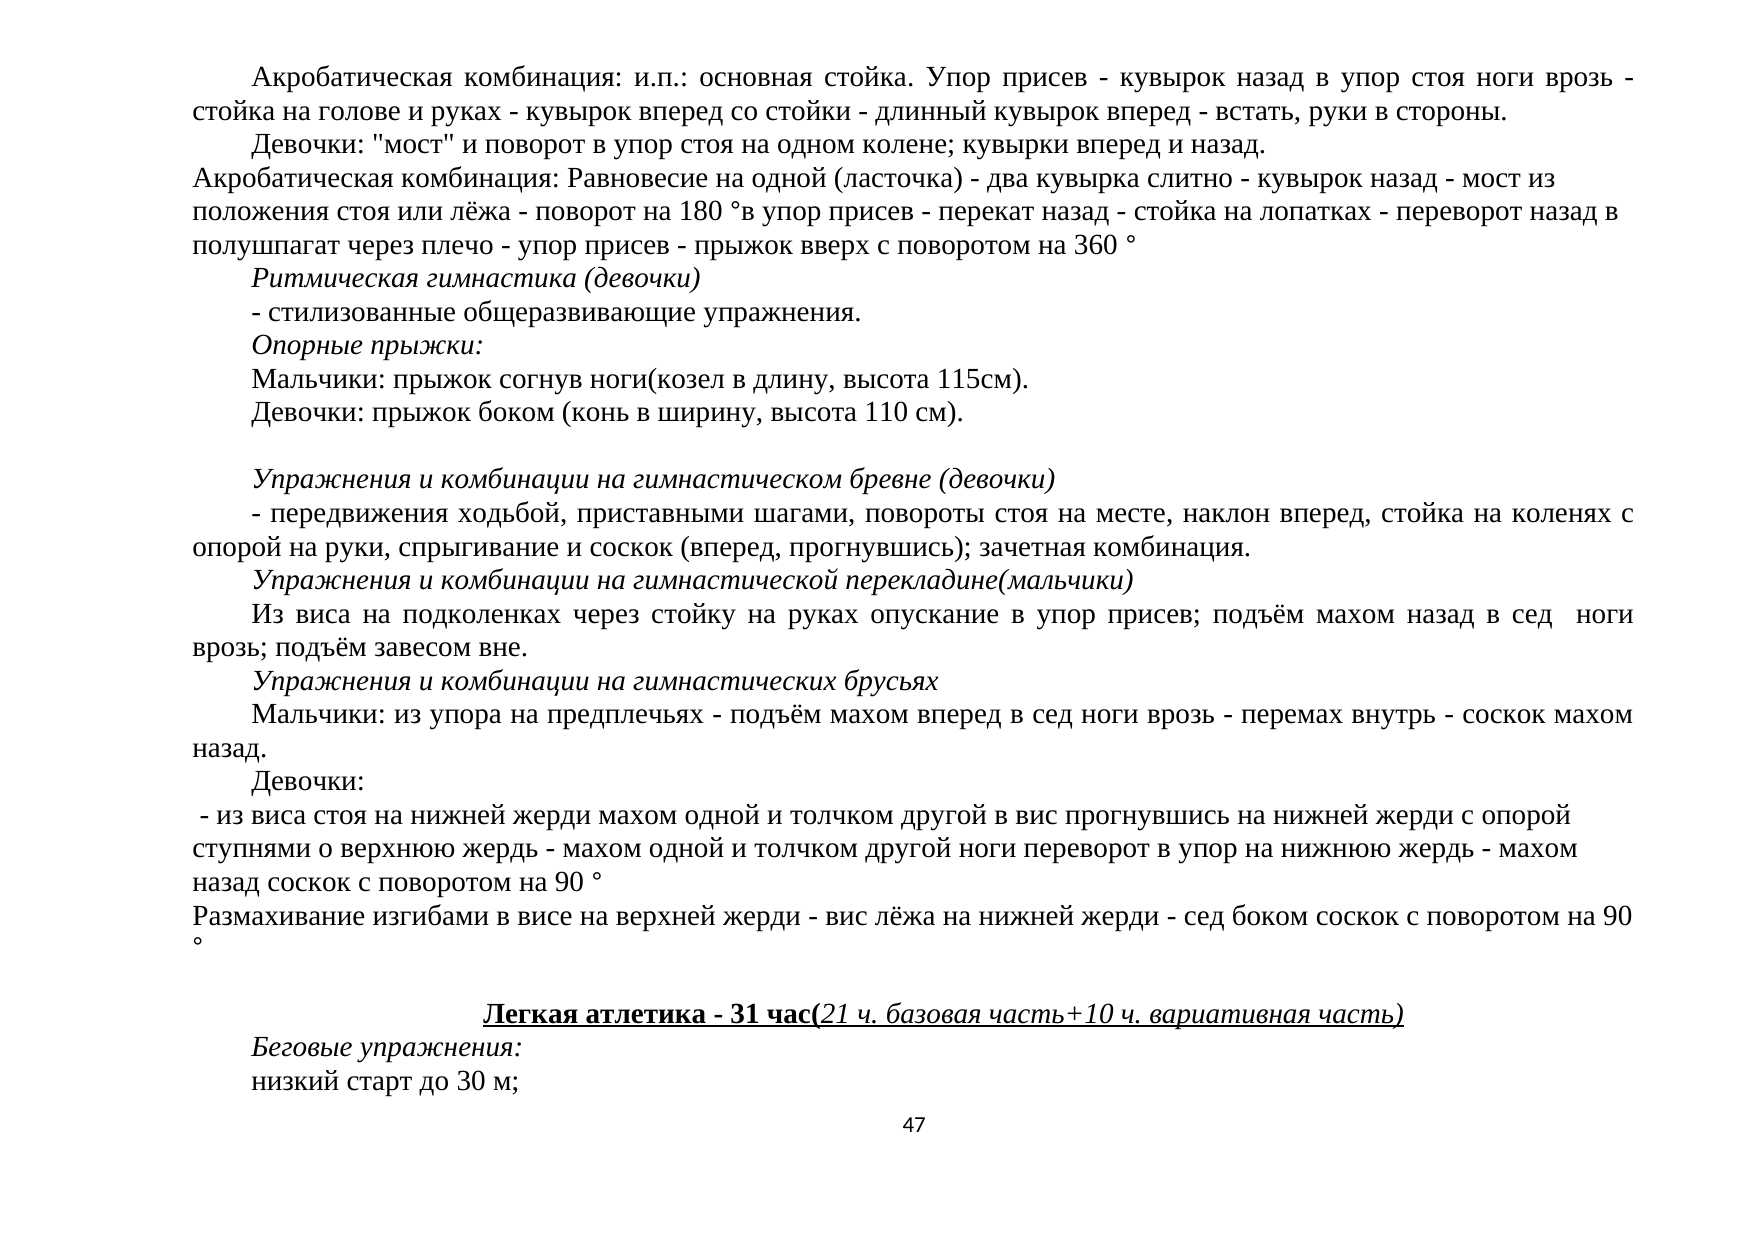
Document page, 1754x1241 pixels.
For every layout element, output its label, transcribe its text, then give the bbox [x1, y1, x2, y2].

text Упражнения и комбинации на гимнастической перекладине(мальчики) [192, 562, 1636, 596]
text Мальчики: прыжок согнув ноги(козел в длину, высота 115см). [192, 361, 1636, 394]
text Девочки: прыжок боком (конь в ширину, высота 110 см). [192, 394, 1636, 428]
text Девочки: "мост" и поворот в упор стоя на одном колене; кувырки вперед и назад. [192, 126, 1636, 160]
text Упражнения и комбинации на гимнастическом бревне (девочки) [192, 462, 1636, 495]
text Опорные прыжки: [192, 327, 1636, 361]
text Упражнения и комбинации на гимнастических брусьях [192, 663, 1636, 696]
text Легкая атлетика - 31 час(21 ч. базовая часть+10 ч. вариативная часть) [192, 996, 1636, 1029]
text Беговые упражнения: [192, 1029, 1636, 1063]
text Акробатическая комбинация: Равновесие на одной (ласточка) - два кувырка слитно - кувырок назад - мост из положения стоя или лёжа - поворот на 180 °в упор присев - перекат назад - стойка на лопатках - переворот назад в полушпагат через плечо - упор присев - прыжок вверх с поворотом на 360 ° [192, 160, 1636, 260]
text Девочки: [192, 763, 1636, 797]
text - передвижения ходьбой, приставными шагами, повороты стоя на месте, наклон вперед, стойка на коленях с опорой на руки, спрыгивание и соскок (вперед, прогнувшись); зачетная комбинация. [192, 495, 1636, 562]
text - из виса стоя на нижней жерди махом одной и толчком другой в вис прогнувшись на нижней жерди с опорой ступнями о верхнюю жердь - махом одной и толчком другой ноги переворот в упор на нижнюю жердь - махом назад соскок с поворотом на 90 ° [192, 797, 1636, 898]
text Мальчики: из упора на предплечьях - подъём махом вперед в сед ноги врозь - перемах внутрь - соскок махом назад. [192, 696, 1636, 763]
text Из виса на подколенках через стойку на руках опускание в упор присев; подъём махом назад в сед ноги врозь; подъём завесом вне. [192, 596, 1636, 663]
text низкий старт до 30 м; [192, 1063, 1636, 1097]
text Акробатическая комбинация: и.п.: основная стойка. Упор присев - кувырок назад в упор стоя ноги врозь - стойка на голове и руках - кувырок вперед со стойки - длинный кувырок вперед - встать, руки в стороны. [192, 59, 1636, 126]
text Размахивание изгибами в висе на верхней жерди - вис лёжа на нижней жерди - сед боком соскок с поворотом на 90 ° [192, 898, 1636, 962]
text Ритмическая гимнастика (девочки) [192, 260, 1636, 294]
text - стилизованные общеразвивающие упражнения. [192, 294, 1636, 327]
